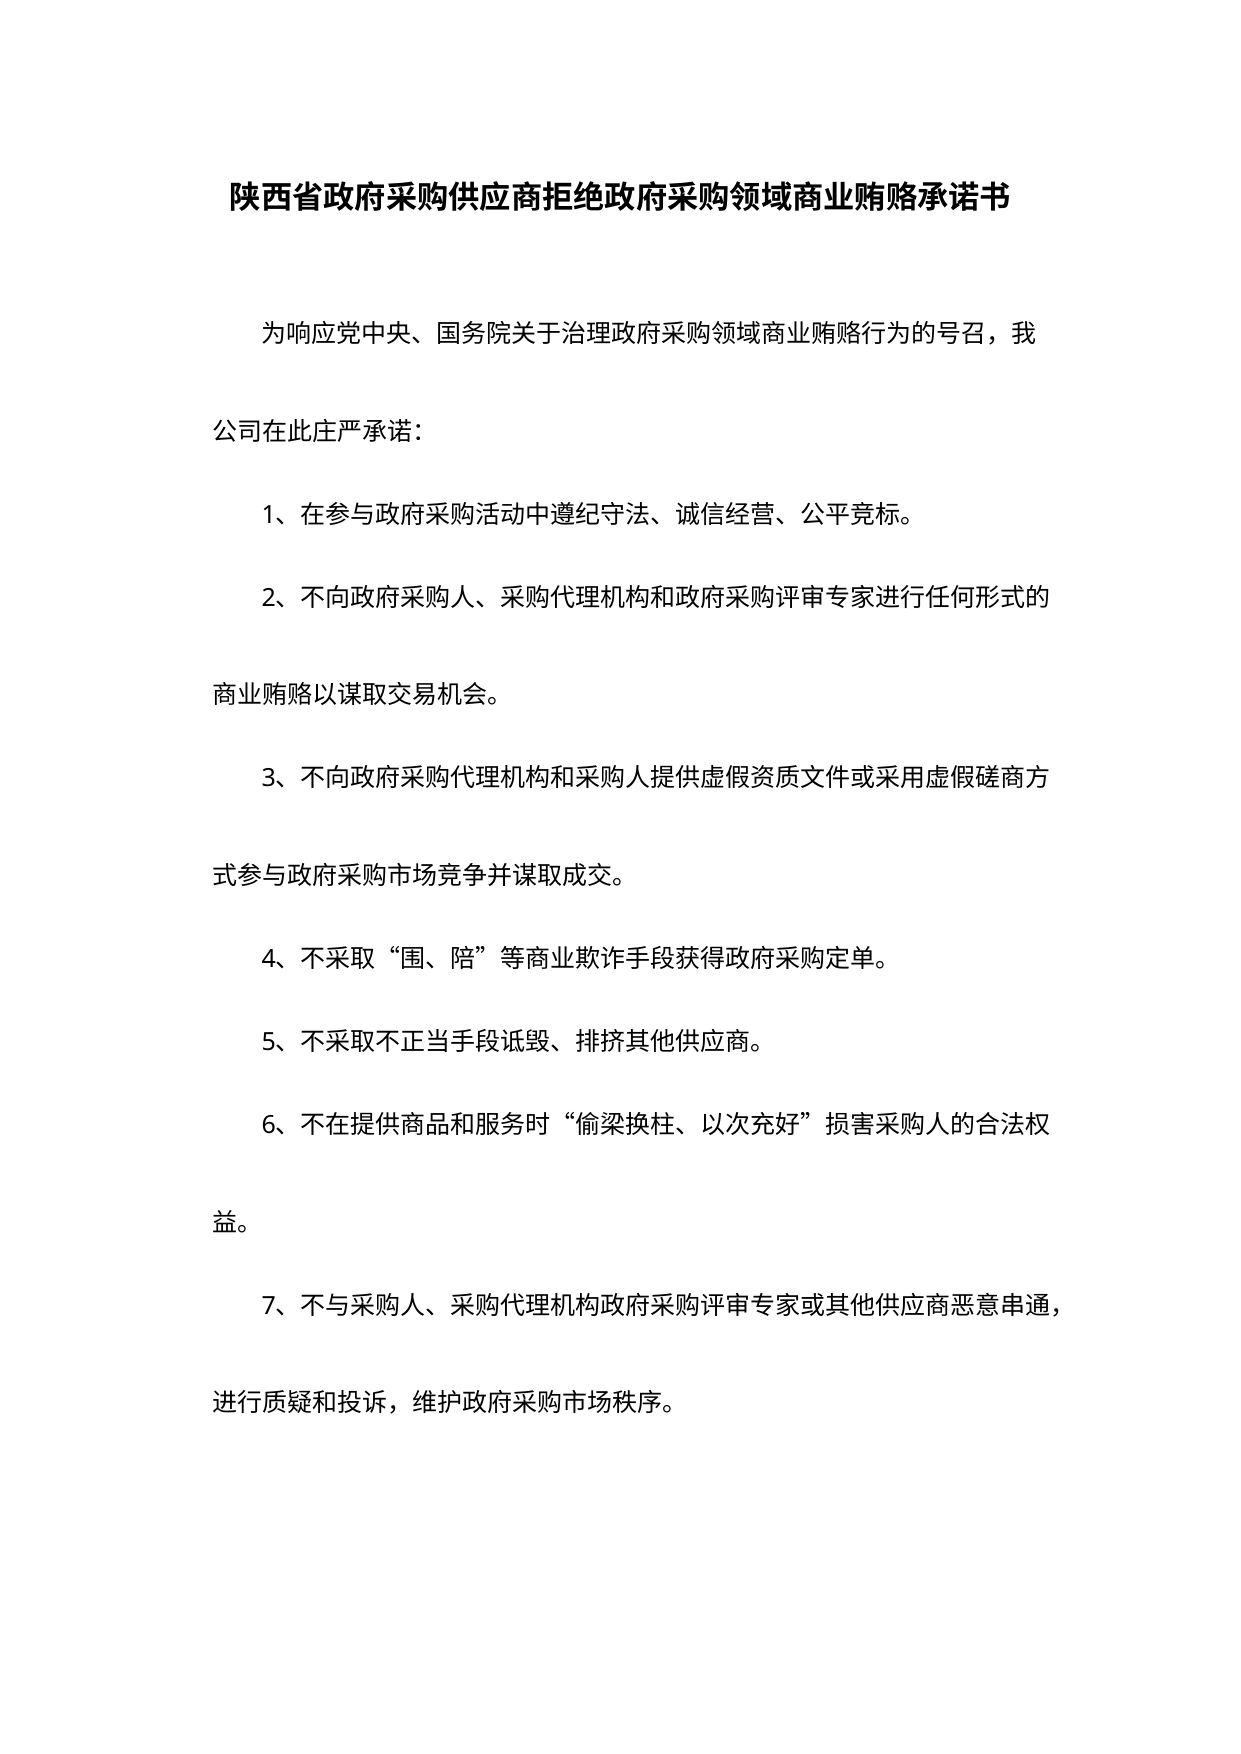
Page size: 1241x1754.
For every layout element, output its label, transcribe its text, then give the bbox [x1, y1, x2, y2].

text 4、不采取“围、陪”等商业欺诈手段获得政府采购定单。 [212, 924, 1053, 989]
text 6、不在提供商品和服务时“偷梁换柱、以次充好”损害采购人的合法权益。 [212, 1090, 1053, 1253]
text 5、不采取不正当手段诋毁、排挤其他供应商。 [212, 1007, 1053, 1072]
text 为响应党中央、国务院关于治理政府采购领域商业贿赂行为的号召，我公司在此庄严承诺： [212, 299, 1053, 462]
text 3、不向政府采购代理机构和采购人提供虚假资质文件或采用虚假磋商方式参与政府采购市场竞争并谋取成交。 [212, 743, 1053, 906]
text 陕西省政府采购供应商拒绝政府采购领域商业贿赂承诺书 [187, 162, 1053, 227]
text 7、不与采购人、采购代理机构政府采购评审专家或其他供应商恶意串通，进行质疑和投诉，维护政府采购市场秩序。 [212, 1271, 1053, 1433]
text 2、不向政府采购人、采购代理机构和政府采购评审专家进行任何形式的商业贿赂以谋取交易机会。 [212, 563, 1053, 725]
text 1、在参与政府采购活动中遵纪守法、诚信经营、公平竞标。 [212, 480, 1053, 545]
